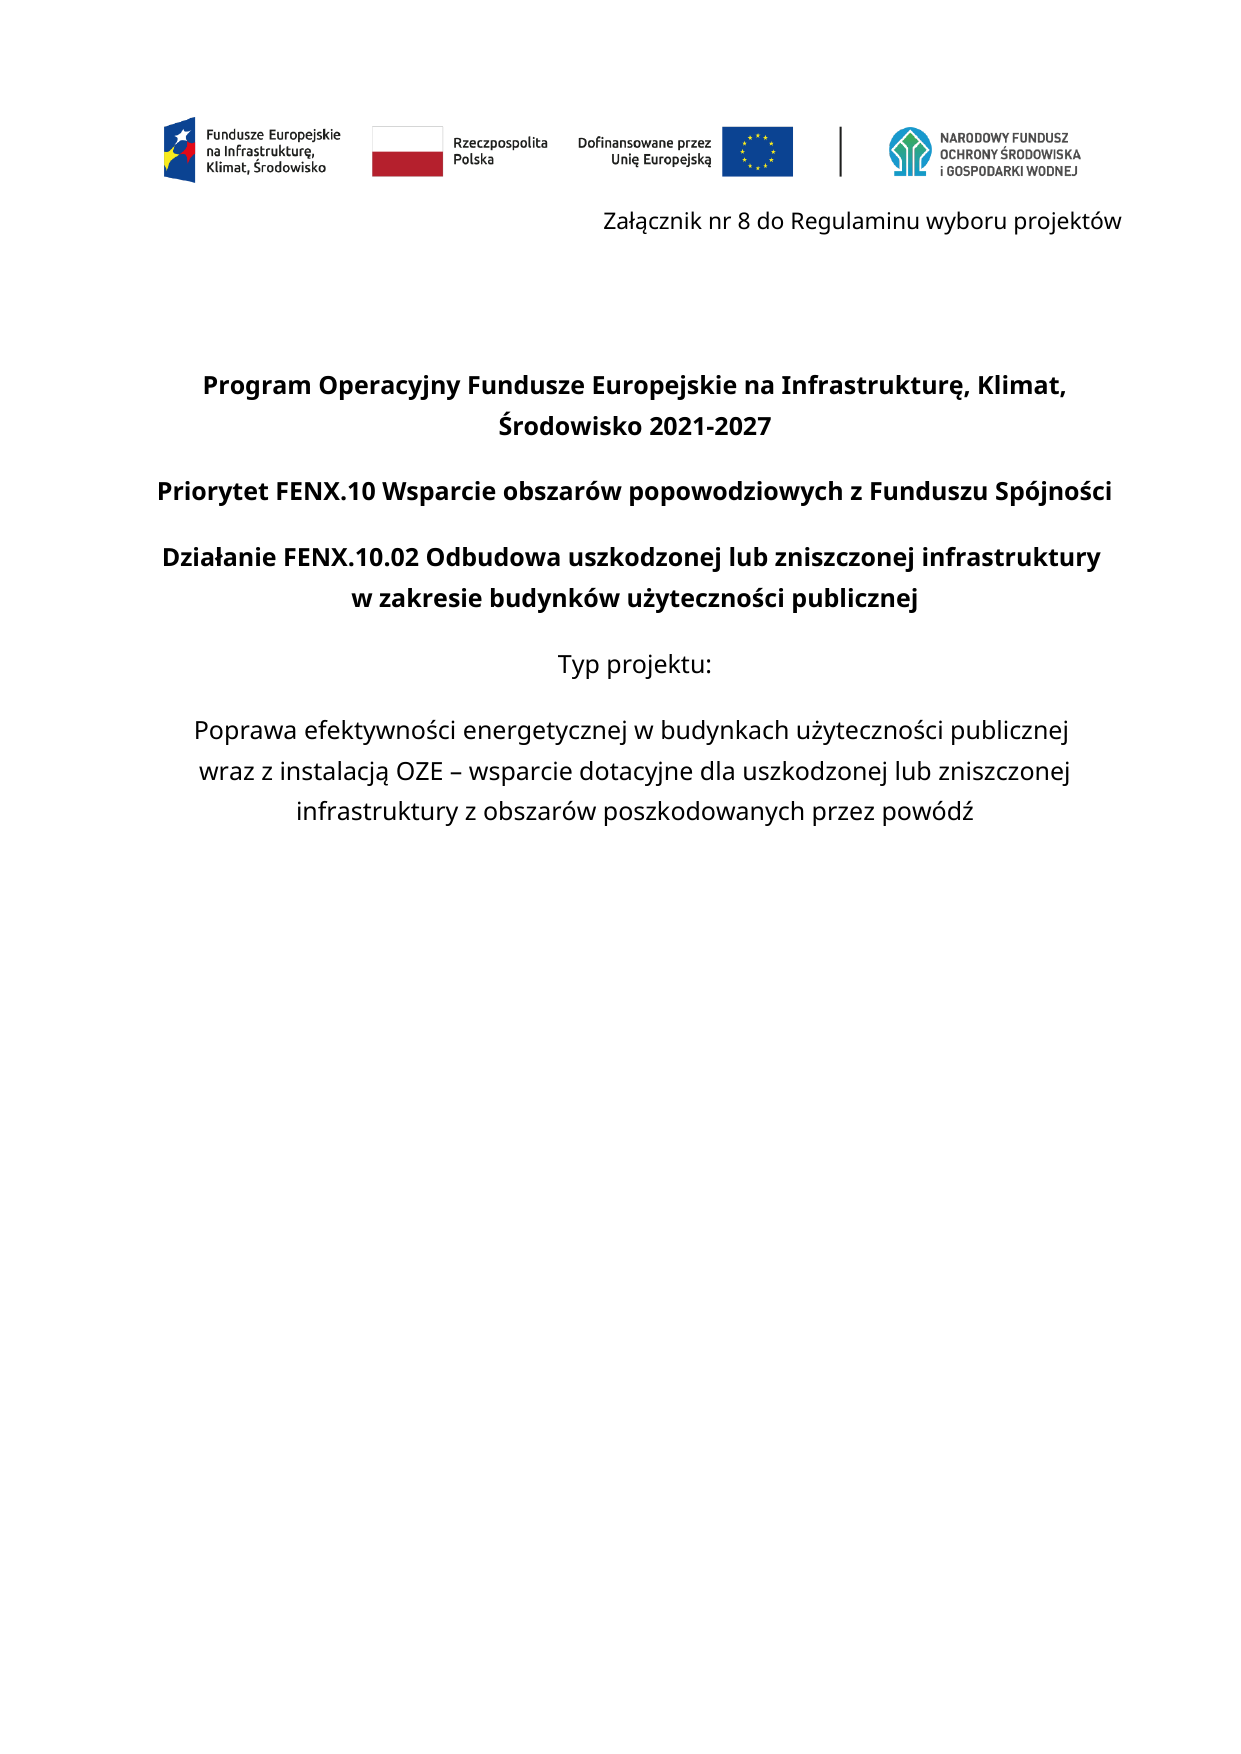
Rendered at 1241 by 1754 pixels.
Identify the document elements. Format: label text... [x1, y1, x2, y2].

text Typ projektu: [148, 647, 1122, 681]
text Priorytet FENX.10 Wsparcie obszarów popowodziowych z Funduszu Spójności [148, 474, 1122, 508]
picture [147, 101, 1093, 199]
text Poprawa efektywności energetycznej w budynkach użyteczności publicznej wraz z instalacją OZE – wsparcie dotacyjne dla uszkodzonej lub zniszczonej infrastruktury z obszarów poszkodowanych przez powódź [148, 712, 1122, 828]
text Działanie FENX.10.02 Odbudowa uszkodzonej lub zniszczonej infrastruktury w zakresie budynków użyteczności publicznej [148, 540, 1122, 615]
text Załącznik nr 8 do Regulaminu wyboru projektów [148, 148, 1122, 236]
subtitle Program Operacyjny Fundusze Europejskie na Infrastrukturę, Klimat, Środowisko 2021-2027 [148, 367, 1122, 442]
